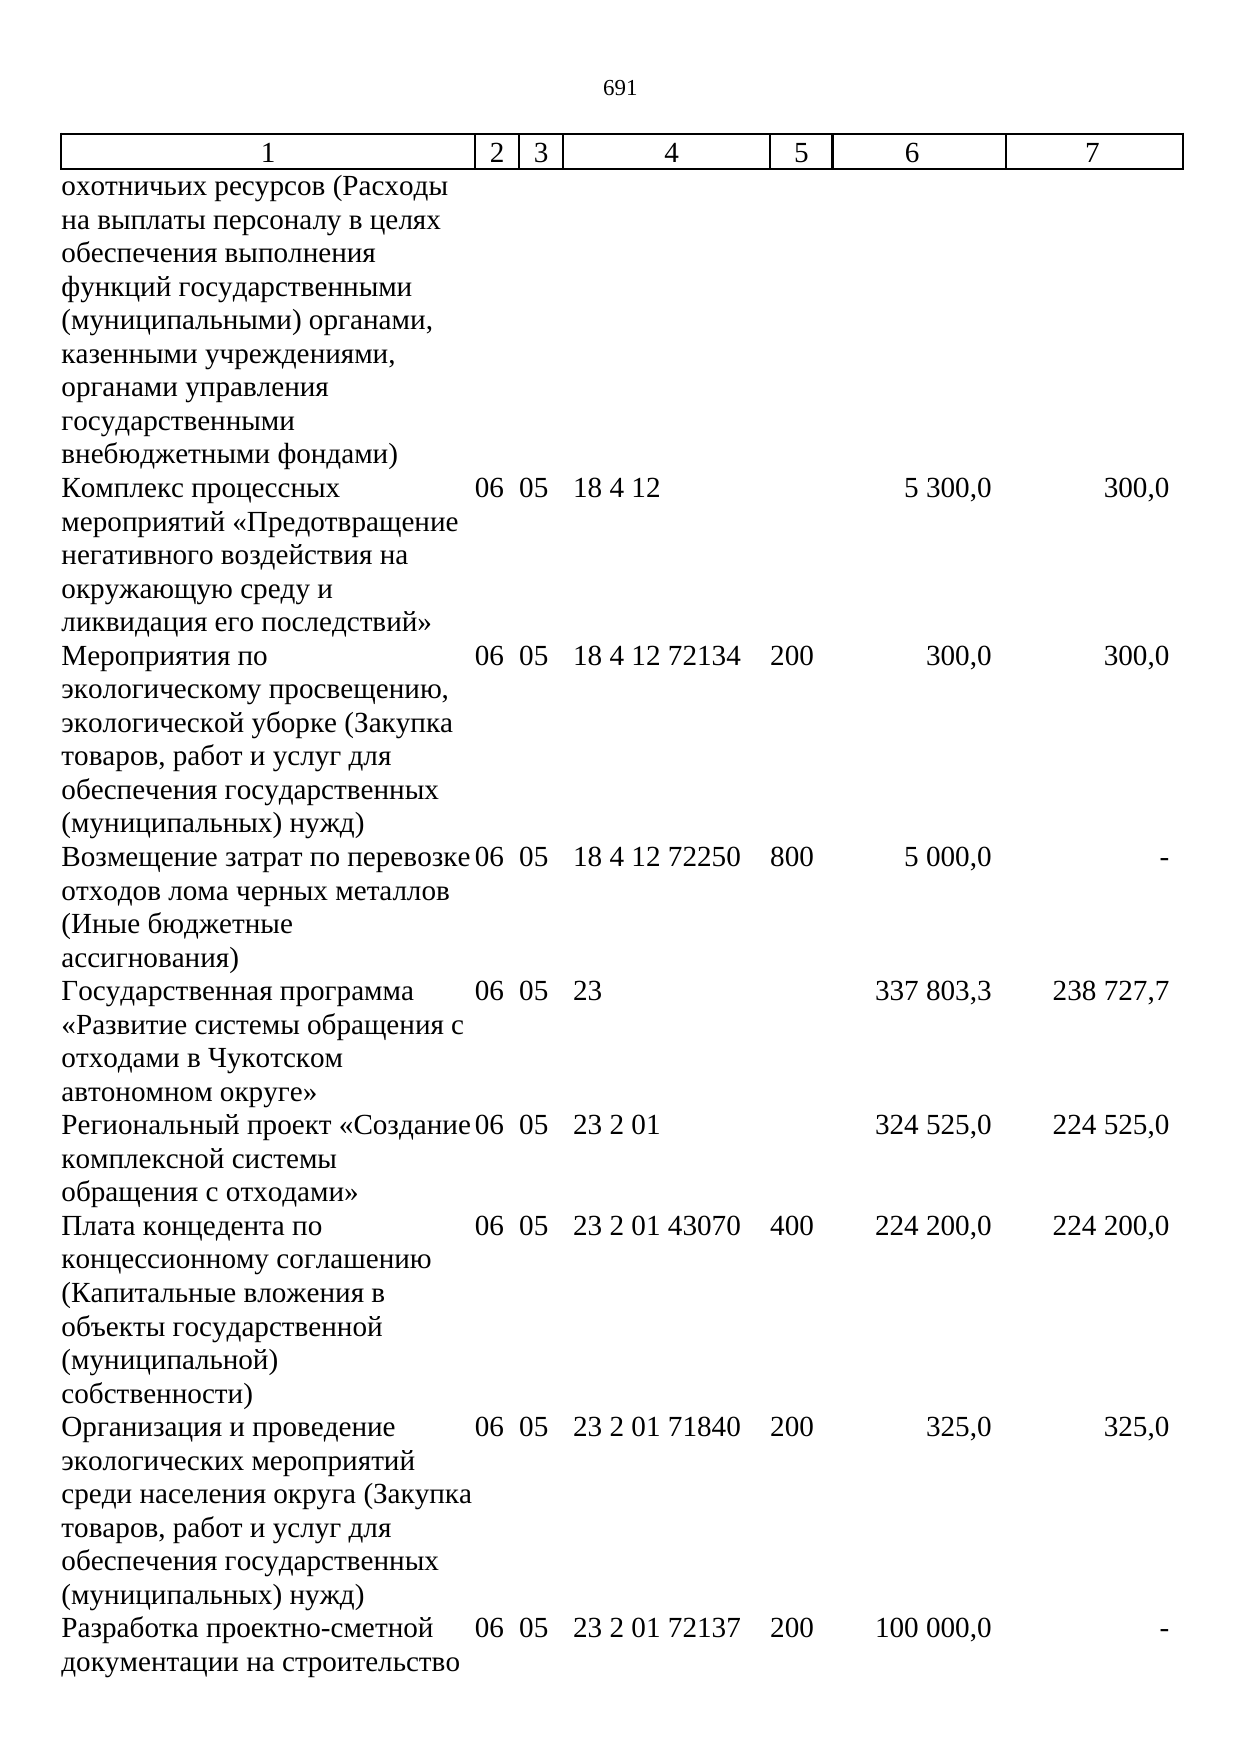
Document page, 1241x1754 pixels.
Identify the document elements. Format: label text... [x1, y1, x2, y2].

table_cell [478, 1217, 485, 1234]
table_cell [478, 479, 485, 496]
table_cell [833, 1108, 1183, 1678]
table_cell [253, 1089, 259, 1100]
table_header 5 [771, 135, 831, 168]
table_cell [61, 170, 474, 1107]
table_header 4 [564, 135, 769, 168]
table_header 1 [62, 135, 474, 168]
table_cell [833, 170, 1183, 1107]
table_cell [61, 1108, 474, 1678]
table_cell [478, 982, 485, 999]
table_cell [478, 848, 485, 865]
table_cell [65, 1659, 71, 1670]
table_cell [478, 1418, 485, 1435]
table_header 2 [476, 135, 518, 168]
table_header 7 [1007, 135, 1182, 168]
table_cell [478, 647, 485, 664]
table_header 6 [834, 135, 1005, 168]
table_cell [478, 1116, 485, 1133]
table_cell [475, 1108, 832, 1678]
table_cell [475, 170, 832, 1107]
table_header 3 [520, 135, 562, 168]
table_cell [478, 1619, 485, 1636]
